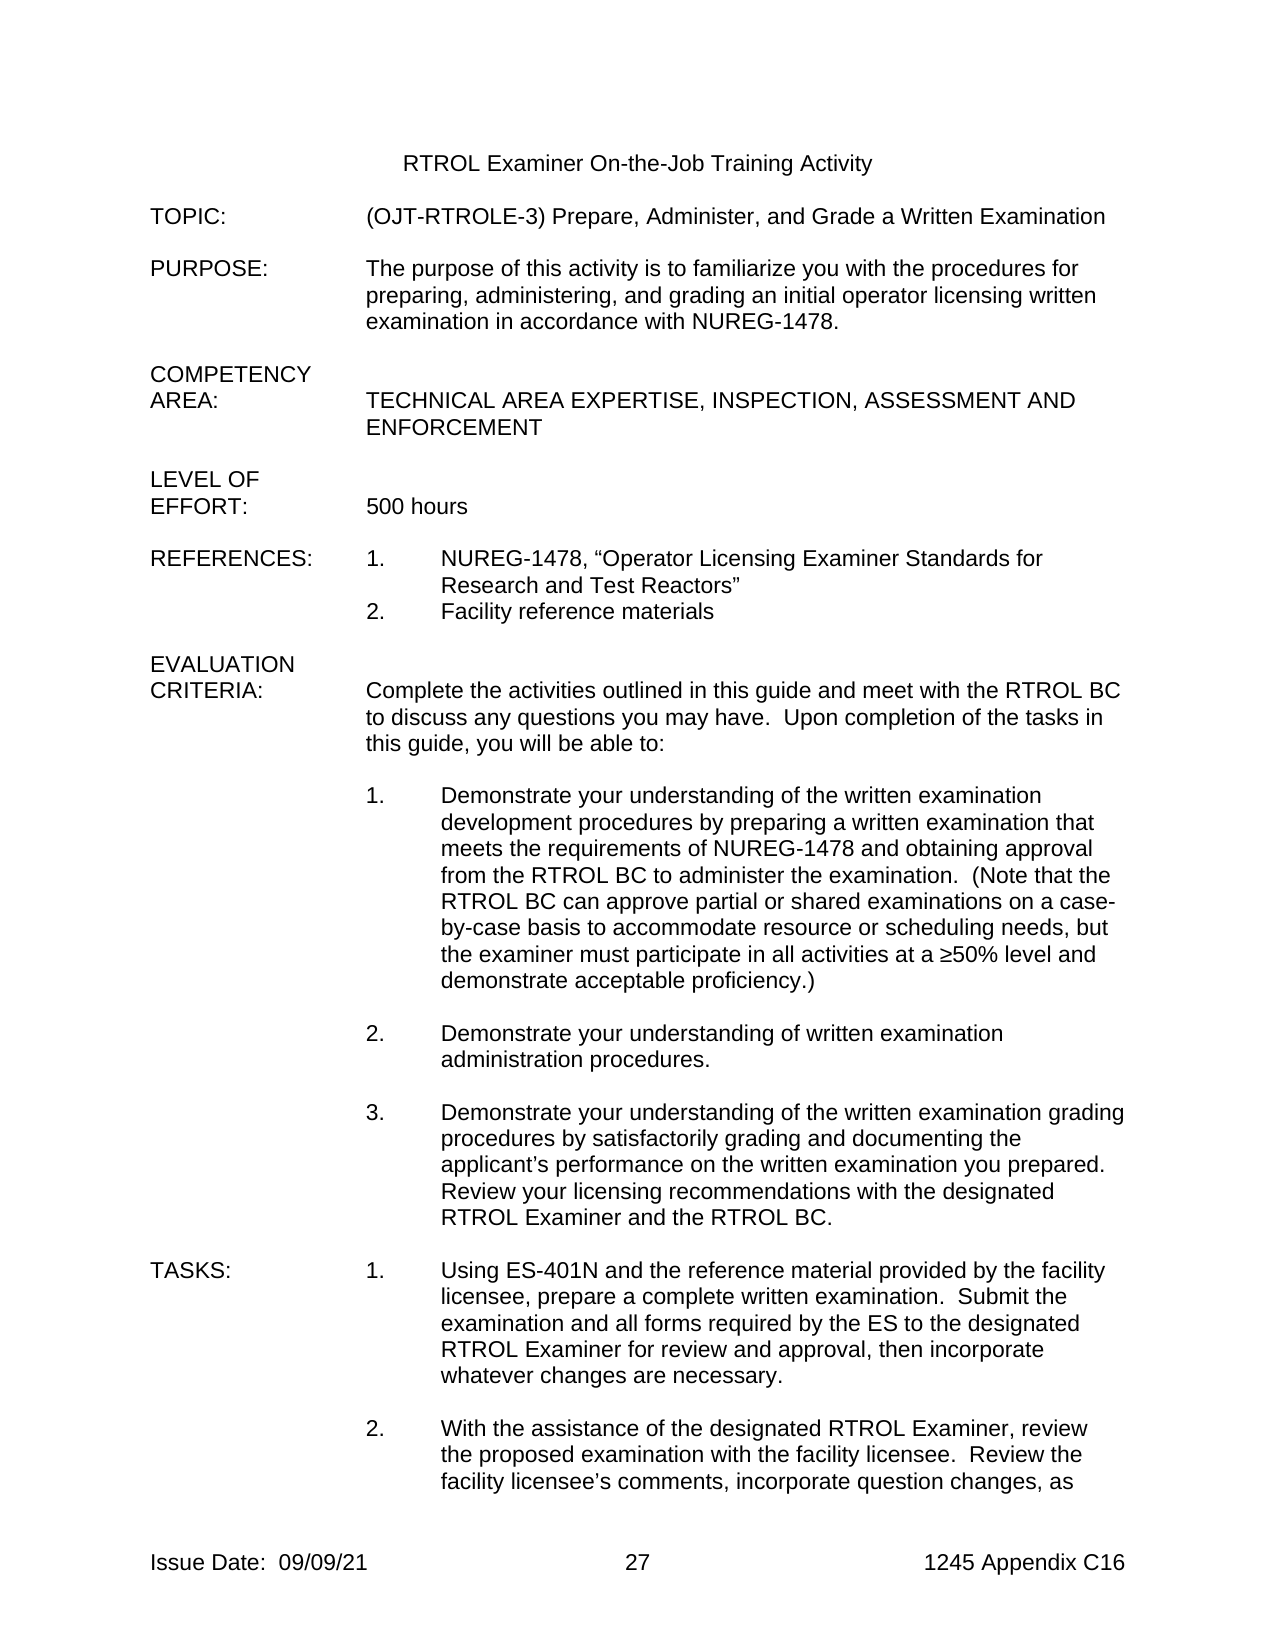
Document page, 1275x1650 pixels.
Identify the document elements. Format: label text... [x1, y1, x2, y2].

text EFFORT: 500 hours [150, 493, 1125, 519]
text TASKS: 1. Using ES-401N and the reference material provided by the facility licensee, prepare a complete written examination. Submit the examination and all forms required by the ES to the designated RTROL Examiner for review and approval, then incorporate whatever changes are necessary. [150, 1257, 1125, 1389]
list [366, 1415, 1125, 1494]
text LEVEL OF [150, 466, 1125, 493]
list Demonstrate your understanding of the written examination development procedures by preparing a written examination that meets the requirements of NUREG-1478 and obtaining approval from the RTROL BC to administer the examination. (Note that the RTROL BC can approve partial or shared examinations on a case-by-case basis to accommodate resource or scheduling needs, but the examiner must participate in all activities at a ≥50% level and demonstrate acceptable proficiency.) [366, 782, 1125, 993]
text REFERENCES: 1. NUREG-1478, “Operator Licensing Examiner Standards for Research and Test Reactors” [150, 545, 1125, 598]
text CRITERIA: Complete the activities outlined in this guide and meet with the RTROL BC to discuss any questions you may have. Upon completion of the tasks in this guide, you will be able to: [150, 677, 1125, 756]
text TOPIC: (OJT-RTROLE-3) Prepare, Administer, and Grade a Written Examination [150, 203, 1125, 229]
text AREA: TECHNICAL AREA EXPERTISE, INSPECTION, ASSESSMENT AND ENFORCEMENT [150, 387, 1125, 440]
list Demonstrate your understanding of the written examination grading procedures by satisfactorily grading and documenting the applicant’s performance on the written examination you prepared. Review your licensing recommendations with the designated RTROL Examiner and the RTROL BC. [366, 1099, 1125, 1231]
text PURPOSE: The purpose of this activity is to familiarize you with the procedures for preparing, administering, and grading an initial operator licensing written examination in accordance with NUREG-1478. [150, 255, 1125, 334]
text COMPETENCY [150, 361, 1125, 387]
text 2. Facility reference materials [150, 598, 1125, 624]
list Demonstrate your understanding of written examination administration procedures. [366, 1020, 1125, 1072]
text EVALUATION [150, 651, 1125, 677]
text RTROL Examiner On-the-Job Training Activity [150, 150, 1125, 176]
